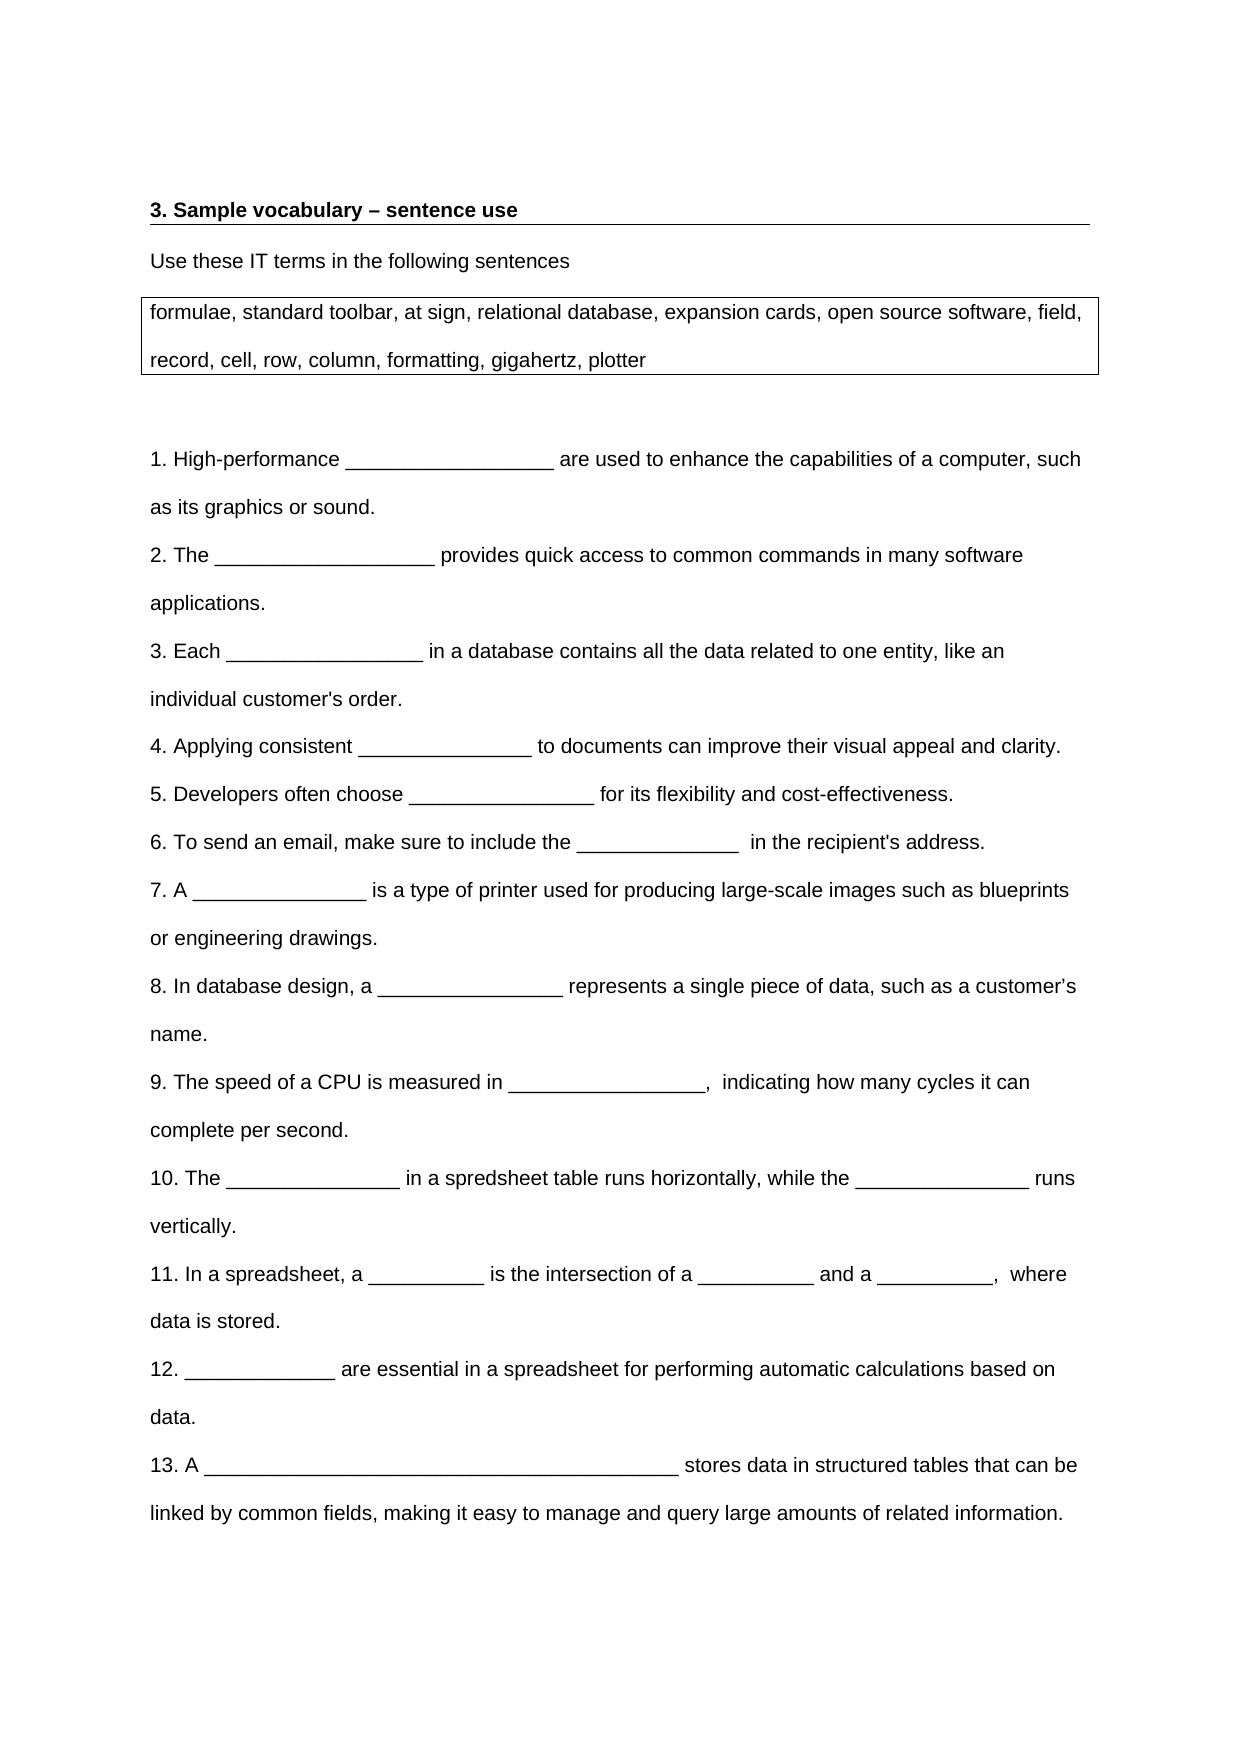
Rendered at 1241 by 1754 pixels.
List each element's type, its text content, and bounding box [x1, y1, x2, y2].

text 10. The _______________ in a spredsheet table runs horizontally, while the _______________ runs vertically. [150, 1166, 1090, 1237]
text formulae, standard toolbar, at sign, relational database, expansion cards, open source software, field, record, cell, row, column, formatting, gigahertz, plotter [142, 298, 1098, 374]
text 12. _____________ are essential in a spreadsheet for performing automatic calculations based on data. [150, 1357, 1090, 1429]
text 13. A _________________________________________ stores data in structured tables that can be linked by common fields, making it easy to manage and query large amounts of related information. [150, 1453, 1090, 1525]
text Use these IT terms in the following sentences [150, 249, 1090, 273]
text 9. The speed of a CPU is measured in _________________, indicating how many cycles it can complete per second. [150, 1070, 1090, 1142]
text 3. Each _________________ in a database contains all the data related to one entity, like an individual customer's order. [150, 638, 1090, 710]
text 6. To send an email, make sure to include the ______________ in the recipient's address. [150, 830, 1090, 854]
text 8. In database design, a ________________ represents a single piece of data, such as a customer’s name. [150, 974, 1090, 1046]
text 11. In a spreadsheet, a __________ is the intersection of a __________ and a __________, where data is stored. [150, 1261, 1090, 1333]
text 5. Developers often choose ________________ for its flexibility and cost-effectiveness. [150, 782, 1090, 806]
text 4. Applying consistent _______________ to documents can improve their visual appeal and clarity. [150, 734, 1090, 758]
text 7. A _______________ is a type of printer used for producing large-scale images such as blueprints or engineering drawings. [150, 878, 1090, 950]
text 3. Sample vocabulary – sentence use [150, 198, 1090, 224]
text 2. The ___________________ provides quick access to common commands in many software applications. [150, 543, 1090, 614]
text 1. High-performance __________________ are used to enhance the capabilities of a computer, such as its graphics or sound. [150, 447, 1090, 519]
